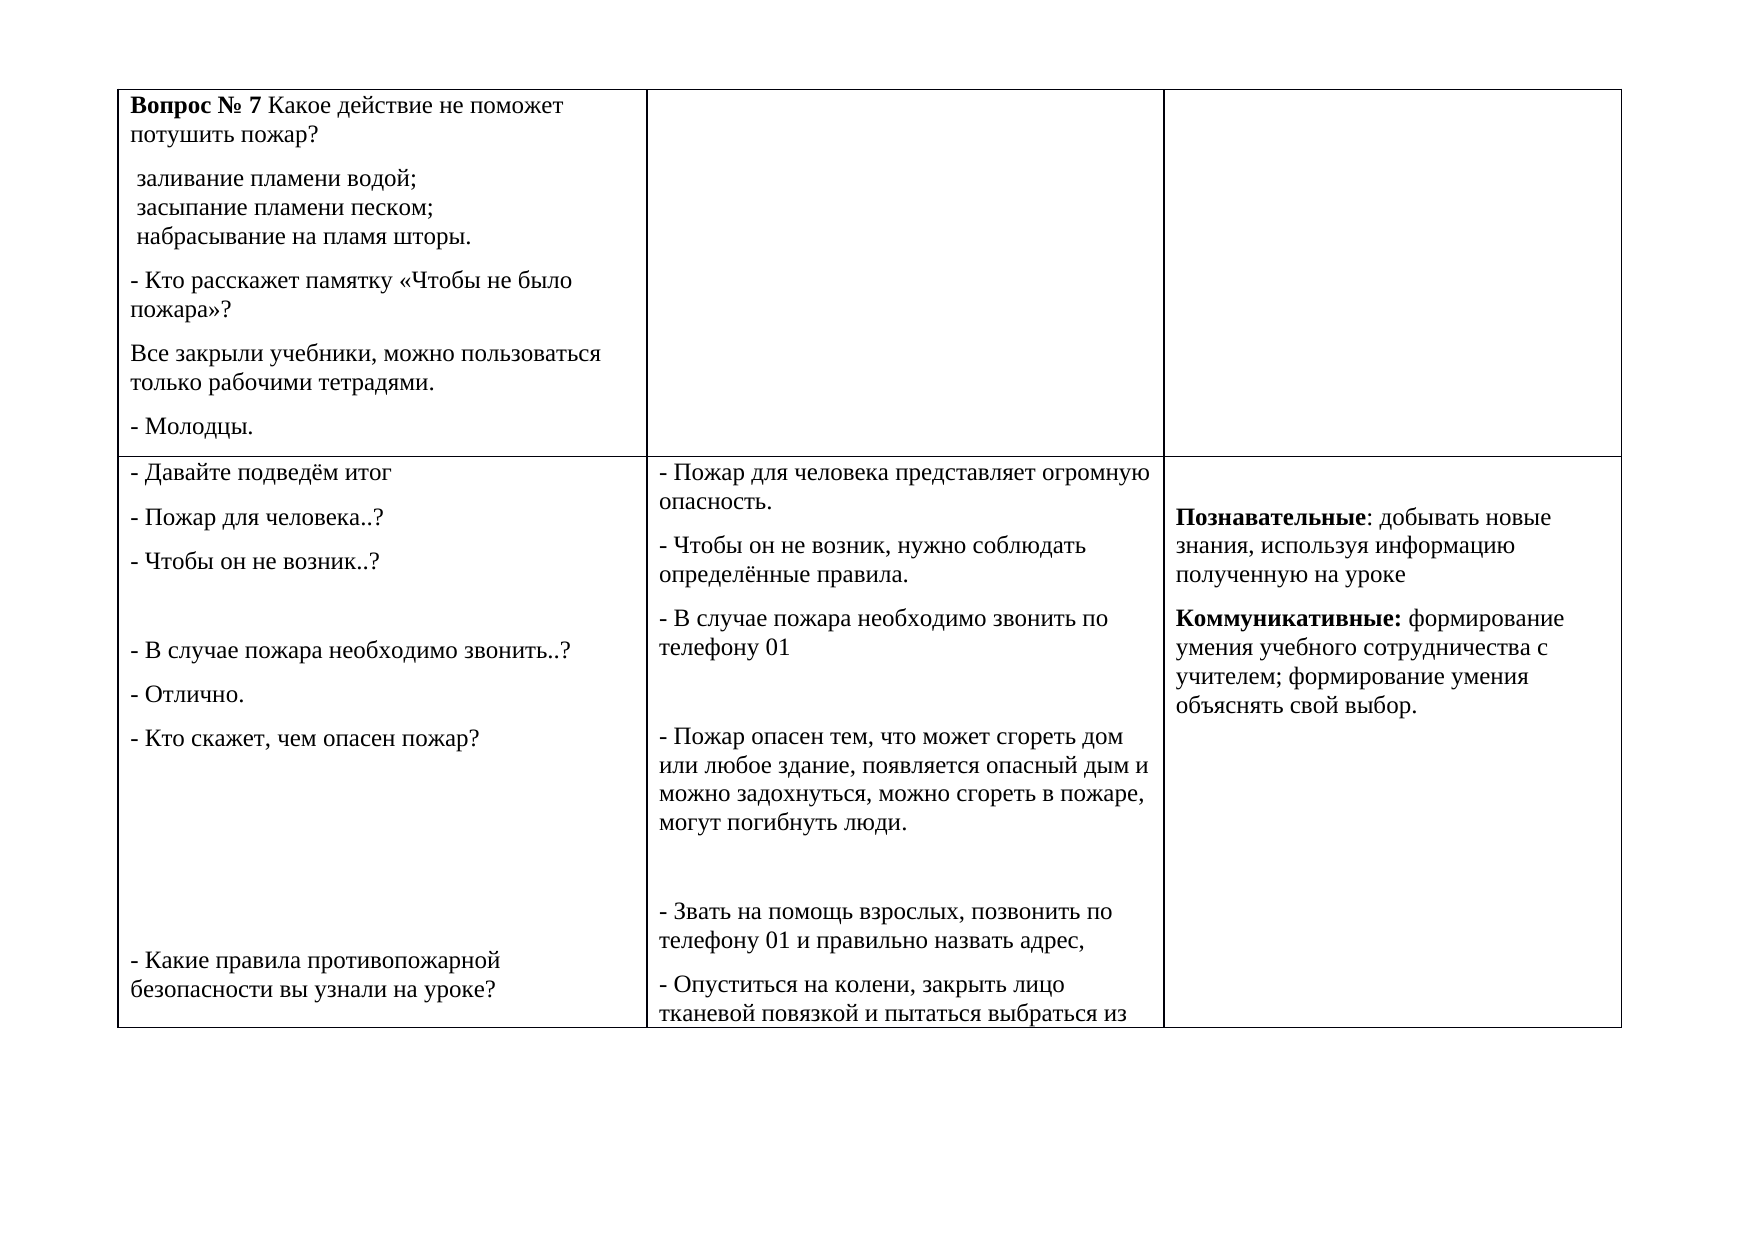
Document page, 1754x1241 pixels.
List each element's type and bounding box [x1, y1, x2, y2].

table_cell [119, 90, 646, 456]
table_cell [648, 457, 1163, 1027]
table_cell [1165, 457, 1621, 1027]
table_cell [648, 90, 1163, 456]
table_cell [119, 457, 646, 1027]
table_cell [1165, 90, 1621, 456]
